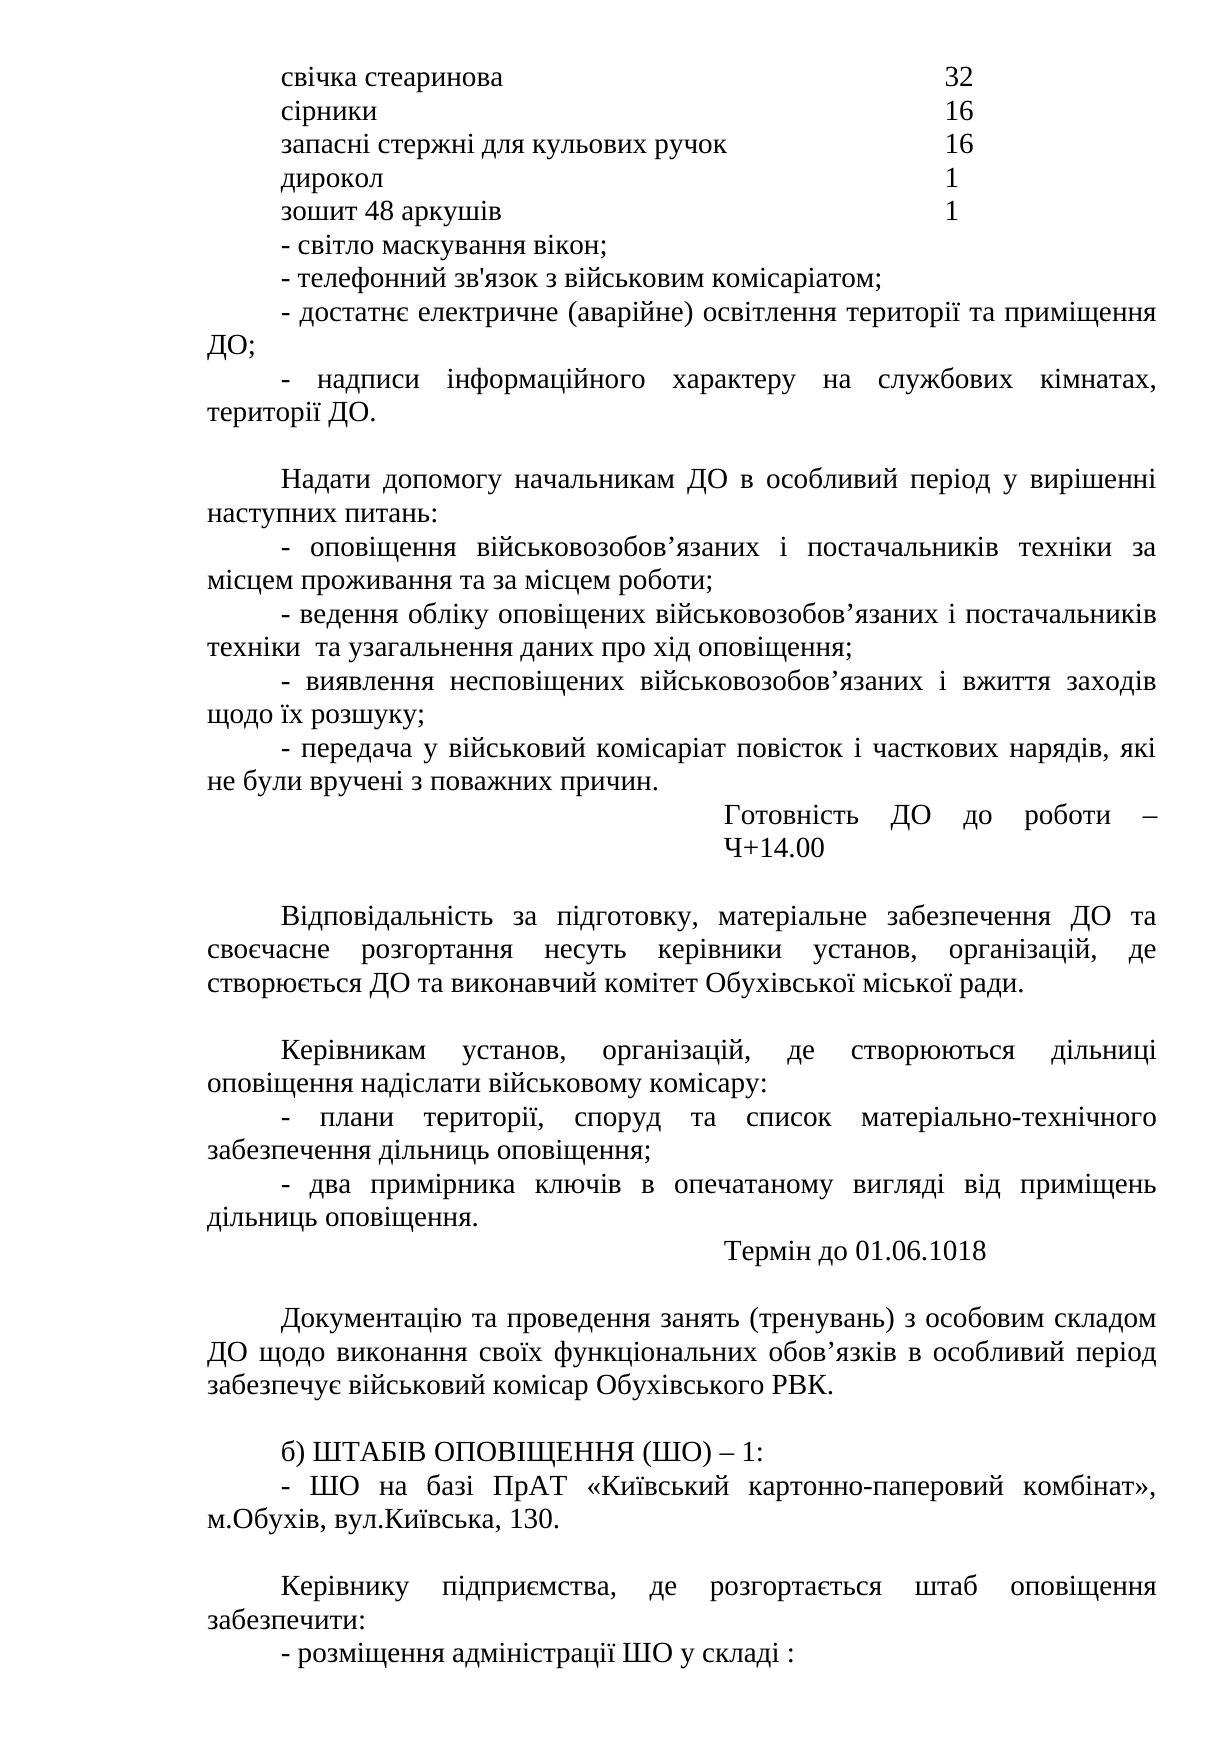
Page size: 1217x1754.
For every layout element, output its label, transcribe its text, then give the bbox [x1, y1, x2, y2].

text - оповіщення військовозобов’язаних і постачальників техніки за місцем проживання та за місцем роботи; [207, 529, 1158, 596]
text - ШО на базі ПрАТ «Київський картонно-паперовий комбінат», м.Обухів, вул.Київська, 130. [207, 1468, 1158, 1535]
text Керівнику підприємства, де розгортається штаб оповіщення забезпечити: [207, 1568, 1158, 1636]
text - розміщення адміністрації ШО у складі : [207, 1636, 1158, 1669]
text - виявлення несповіщених військовозобов’язаних і вжиття заходів щодо їх розшуку; [207, 663, 1158, 730]
text - світло маскування вікон; [207, 227, 1158, 260]
text - достатнє електричне (аварійне) освітлення території та приміщення ДО; [207, 294, 1158, 361]
text - ведення обліку оповіщених військовозобов’язаних і постачальників техніки та узагальнення даних про хід оповіщення; [207, 596, 1158, 663]
text Відповідальність за підготовку, матеріальне забезпечення ДО та своєчасне розгортання несуть керівники установ, організацій, де створюється ДО та виконавчий комітет Обухівської міської ради. [207, 898, 1158, 998]
text - два примірника ключів в опечатаному вигляді від приміщень дільниць оповіщення. [207, 1166, 1158, 1233]
text зошит 48 аркушів 1 [207, 193, 1158, 227]
text сірники 16 [207, 93, 1158, 126]
text Надати допомогу начальникам ДО в особливий період у вирішенні наступних питань: [207, 462, 1158, 529]
text Керівникам установ, організацій, де створюються дільниці оповіщення надіслати військовому комісару: [207, 1032, 1158, 1099]
text - телефонний зв'язок з військовим комісаріатом; [207, 260, 1158, 294]
text Термін до 01.06.1018 [724, 1233, 1158, 1267]
text б) ШТАБІВ ОПОВІЩЕННЯ (ШО) – 1: [207, 1434, 1158, 1468]
text - плани території, споруд та список матеріально-технічного забезпечення дільниць оповіщення; [207, 1099, 1158, 1166]
text - надписи інформаційного характеру на службових кімнатах, території ДО. [207, 361, 1158, 428]
text запасні стержні для кульових ручок 16 [207, 126, 1158, 160]
text - передача у військовий комісаріат повісток і часткових нарядів, які не були вручені з поважних причин. [207, 730, 1158, 797]
text Документацію та проведення занять (тренувань) з особовим складом ДО щодо виконання своїх функціональних обов’язків в особливий період забезпечує військовий комісар Обухівського РВК. [207, 1300, 1158, 1401]
text свічка стеаринова 32 [207, 59, 1158, 93]
text Готовність ДО до роботи – Ч+14.00 [724, 797, 1158, 864]
text дирокол 1 [207, 160, 1158, 193]
